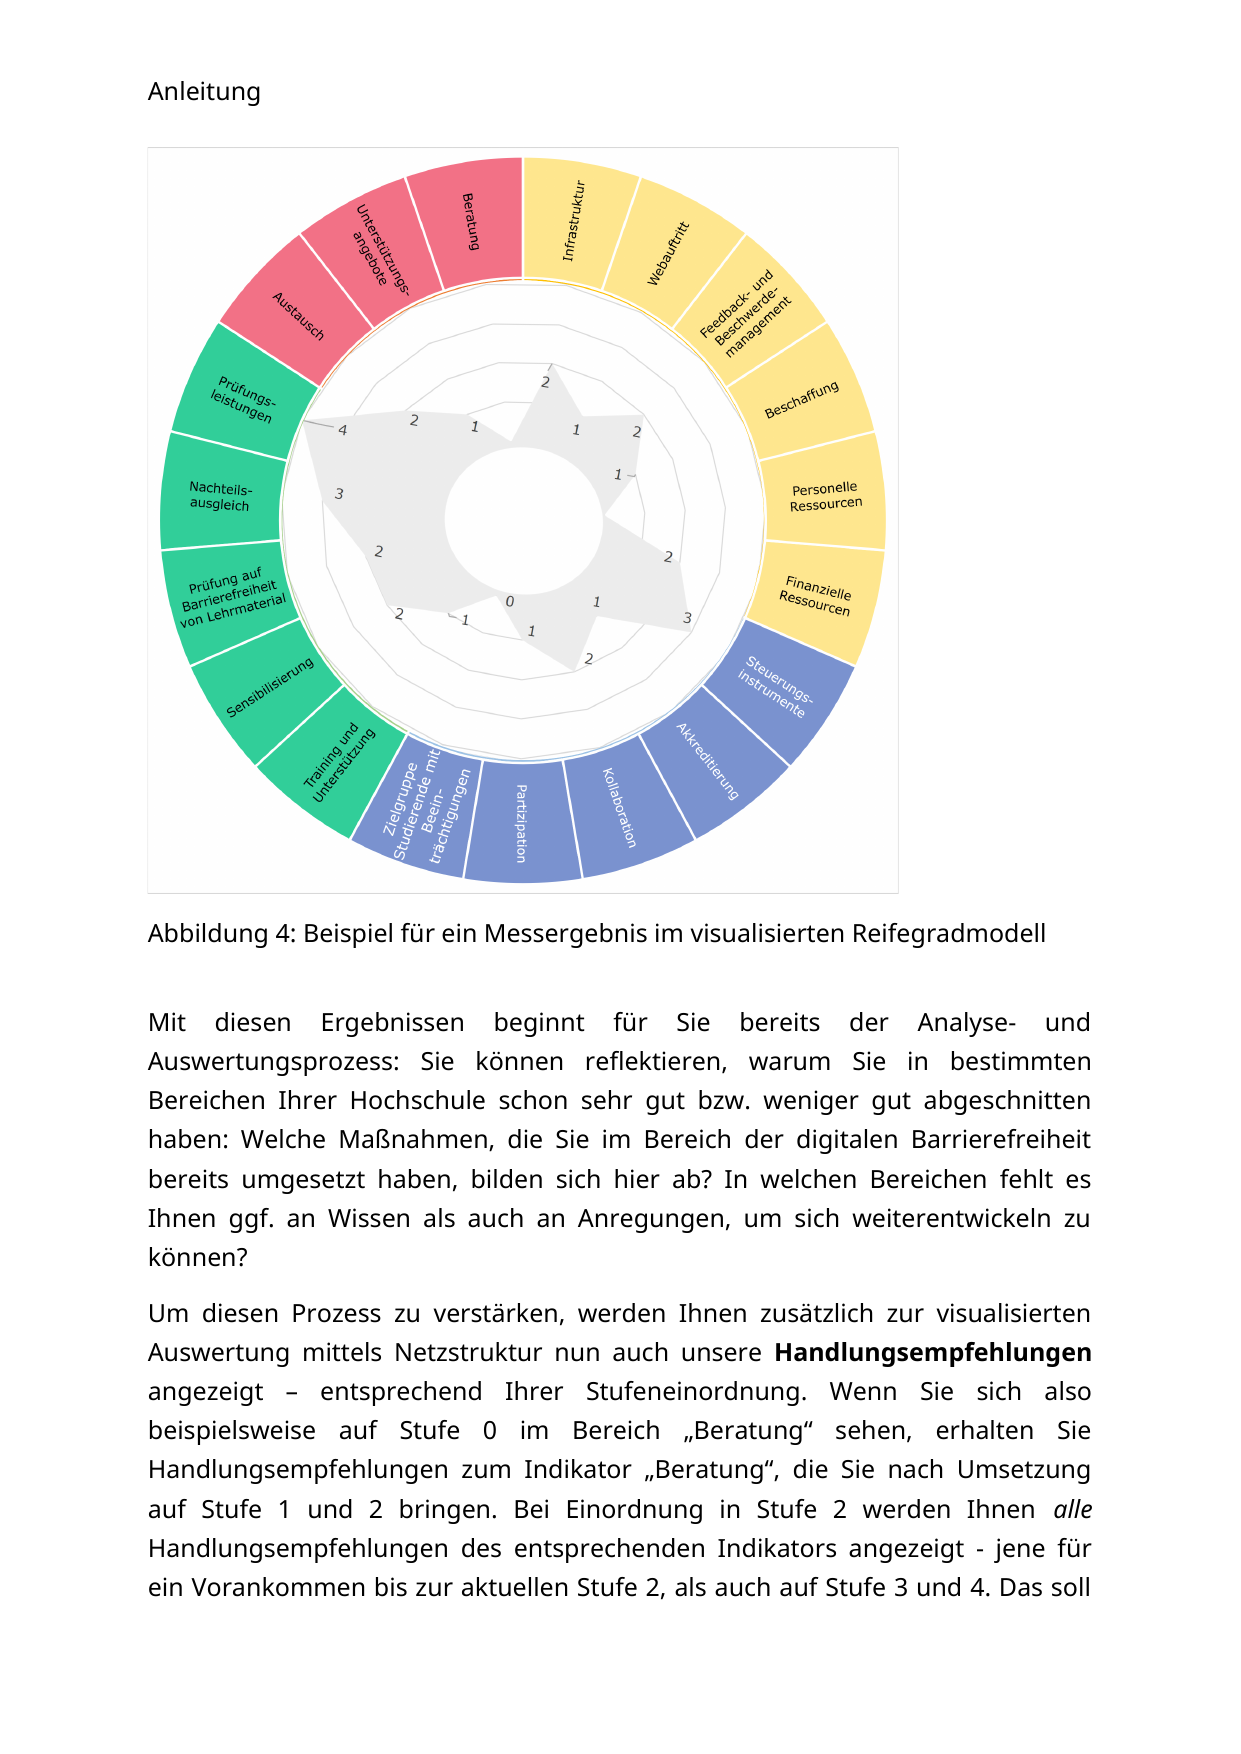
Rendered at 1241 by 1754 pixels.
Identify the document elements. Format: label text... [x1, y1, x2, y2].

text Mit diesen Ergebnissen beginnt für Sie bereits der Analyse- und Auswertungsprozess: Sie können reflektieren, warum Sie in bestimmten Bereichen Ihrer Hochschule schon sehr gut bzw. weniger gut abgeschnitten haben: Welche Maßnahmen, die Sie im Bereich der digitalen Barrierefreiheit bereits umgesetzt haben, bilden sich hier ab? In welchen Bereichen fehlt es Ihnen ggf. an Wissen als auch an Anregungen, um sich weiterentwickeln zu können? [148, 1005, 1093, 1274]
picture [147, 147, 899, 894]
text Abbildung 4: Beispiel für ein Messergebnis im visualisierten Reifegradmodell [148, 916, 1093, 949]
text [148, 1296, 1093, 1604]
